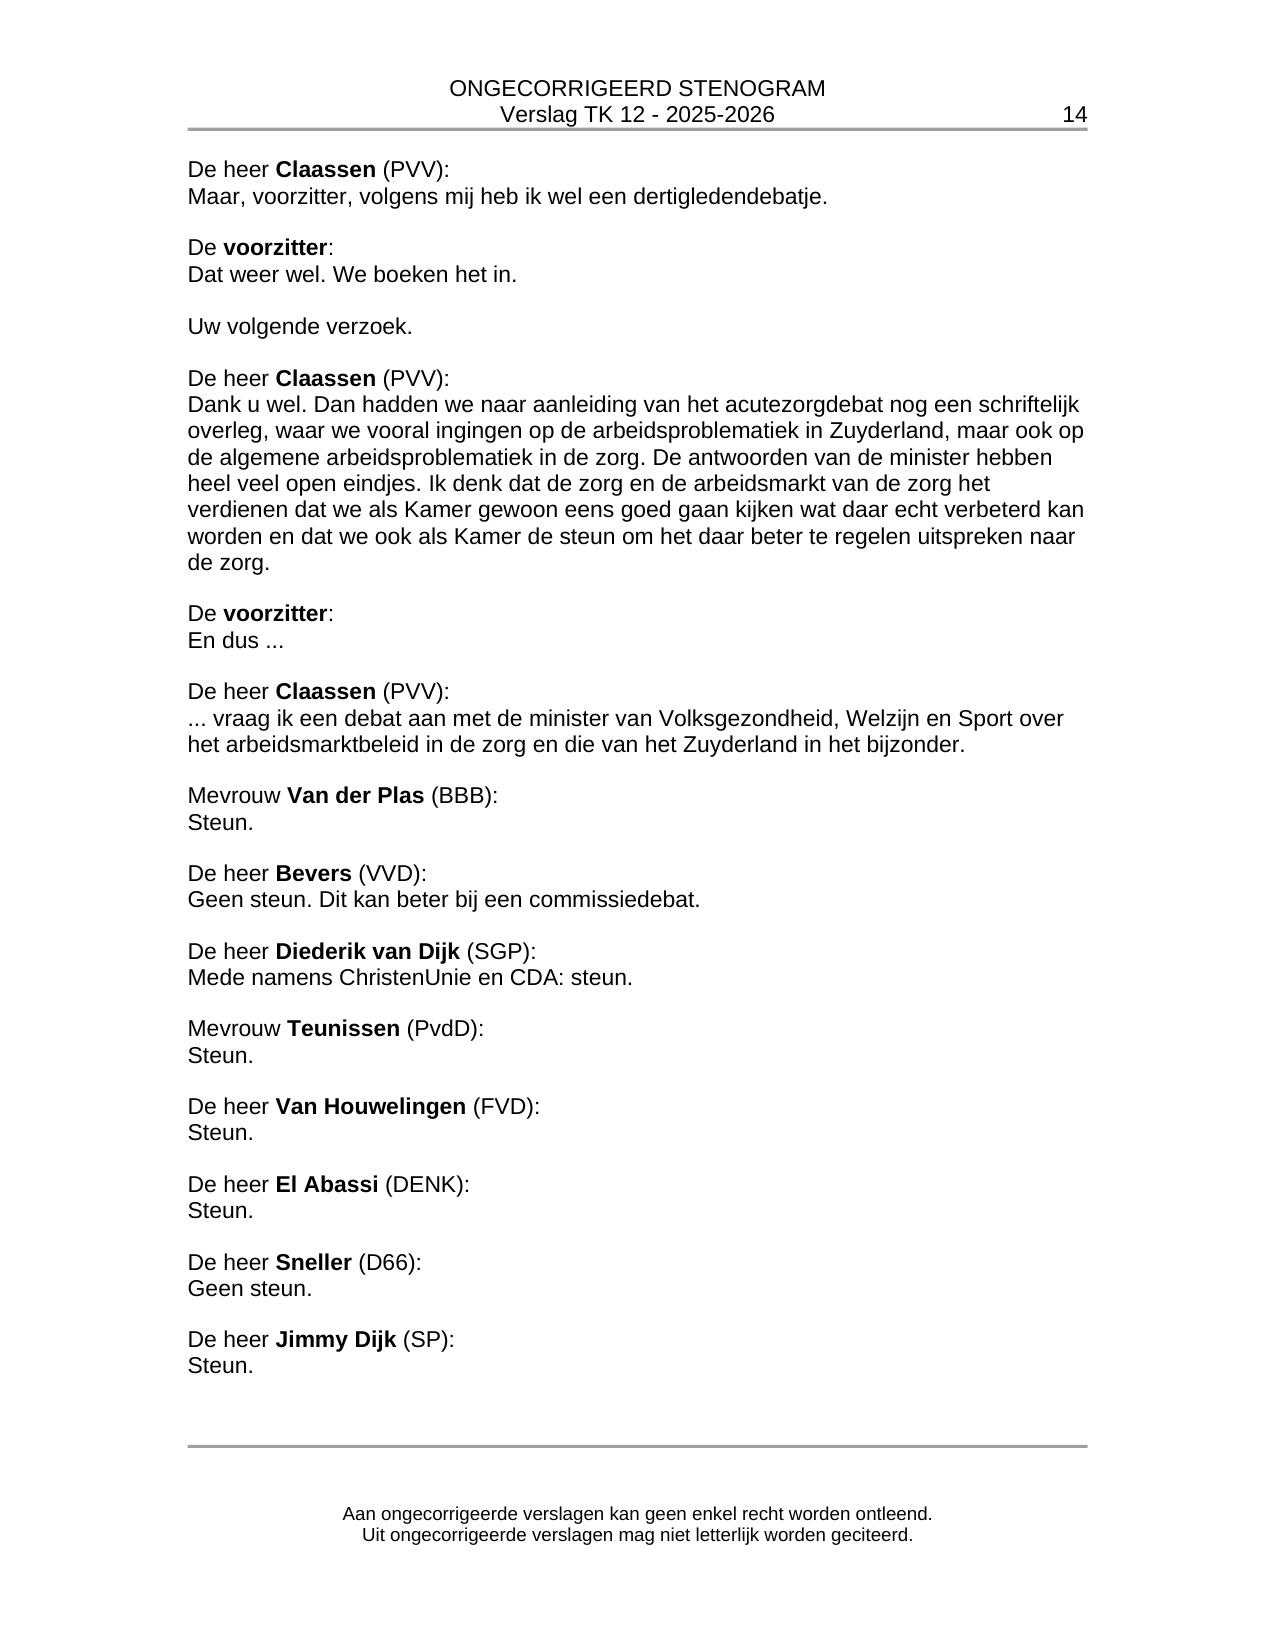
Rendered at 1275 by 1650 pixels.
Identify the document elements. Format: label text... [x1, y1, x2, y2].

text De heer Claassen (PVV): Dank u wel. Dan hadden we naar aanleiding van het acutezorgdebat nog een schriftelijk overleg, waar we vooral ingingen op de arbeidsproblematiek in Zuyderland, maar ook op de algemene arbeidsproblematiek in de zorg. De antwoorden van de minister hebben heel veel open eindjes. Ik denk dat de zorg en de arbeidsmarkt van de zorg het verdienen dat we als Kamer gewoon eens goed gaan kijken wat daar echt verbeterd kan worden en dat we ook als Kamer de steun om het daar beter te regelen uitspreken naar de zorg. [187, 364, 1087, 575]
text Mevrouw Teunissen (PvdD): Steun. [187, 1015, 1087, 1068]
text De heer Bevers (VVD): Geen steun. Dit kan beter bij een commissiedebat. [187, 860, 1087, 913]
text De heer Jimmy Dijk (SP): Steun. [187, 1326, 1087, 1379]
text De heer Van Houwelingen (FVD): Steun. [187, 1093, 1087, 1146]
text De heer Diederik van Dijk (SGP): Mede namens ChristenUnie en CDA: steun. [187, 938, 1087, 990]
text De heer Claassen (PVV): Maar, voorzitter, volgens mij heb ik wel een dertigledendebatje. [187, 156, 1087, 209]
text De voorzitter: En dus ... [187, 600, 1087, 653]
text De heer El Abassi (DENK): Steun. [187, 1171, 1087, 1223]
text De voorzitter: Dat weer wel. We boeken het in. Uw volgende verzoek. [187, 234, 1087, 339]
text Mevrouw Van der Plas (BBB): Steun. [187, 782, 1087, 835]
text De heer Claassen (PVV): ... vraag ik een debat aan met de minister van Volksgezondheid, Welzijn en Sport over het arbeidsmarktbeleid in de zorg en die van het Zuyderland in het bijzonder. [187, 678, 1087, 757]
text De heer Sneller (D66): Geen steun. [187, 1248, 1087, 1301]
